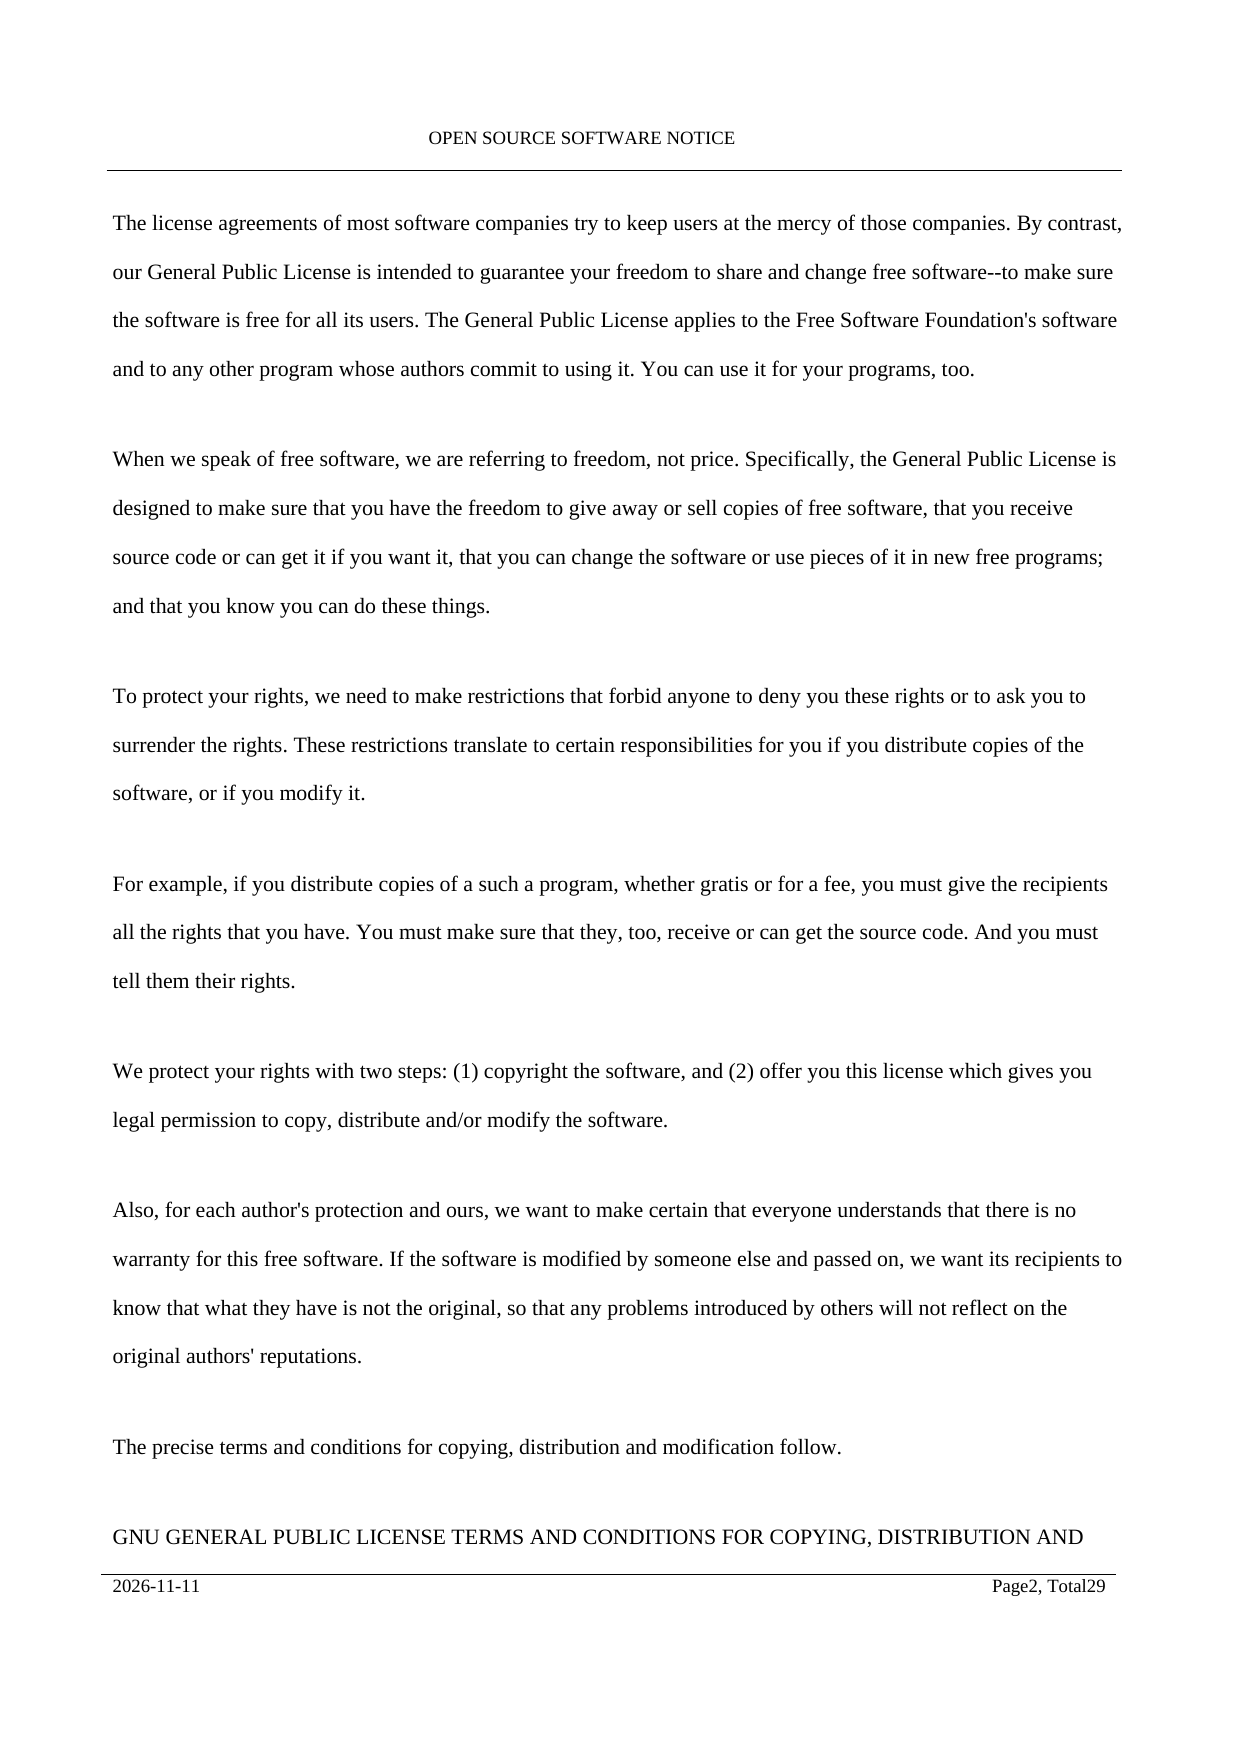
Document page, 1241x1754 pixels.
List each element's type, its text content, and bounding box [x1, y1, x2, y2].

text Also, for each author's protection and ours, we want to make certain that everyone understands that there is no warranty for this free software. If the software is modified by someone else and passed on, we want its recipients to know that what they have is not the original, so that any problems introduced by others will not reflect on the original authors' reputations. [112, 1194, 1128, 1372]
text The license agreements of most software companies try to keep users at the mercy of those companies. By contrast, our General Public License is intended to guarantee your freedom to share and change free software--to make sure the software is free for all its users. The General Public License applies to the Free Software Foundation's software and to any other program whose authors commit to using it. You can use it for your programs, too. [112, 206, 1128, 385]
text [112, 1520, 1128, 1553]
text For example, if you distribute copies of a such a program, whether gratis or for a fee, you must give the recipients all the rights that you have. You must make sure that they, too, receive or can get the source code. And you must tell them their rights. [112, 867, 1128, 997]
text To protect your rights, we need to make restrictions that forbid anyone to deny you these rights or to ask you to surrender the rights. These restrictions translate to certain responsibilities for you if you distribute copies of the software, or if you modify it. [112, 679, 1128, 809]
text We protect your rights with two steps: (1) copyright the software, and (2) offer you this license which gives you legal permission to copy, distribute and/or modify the software. [112, 1055, 1128, 1136]
text When we speak of free software, we are referring to freedom, not price. Specifically, the General Public License is designed to make sure that you have the freedom to give away or sell copies of free software, that you receive source code or can get it if you want it, that you can change the software or use pieces of it in new free programs; and that you know you can do these things. [112, 443, 1128, 622]
text The precise terms and conditions for copying, distribution and modification follow. [112, 1430, 1128, 1463]
